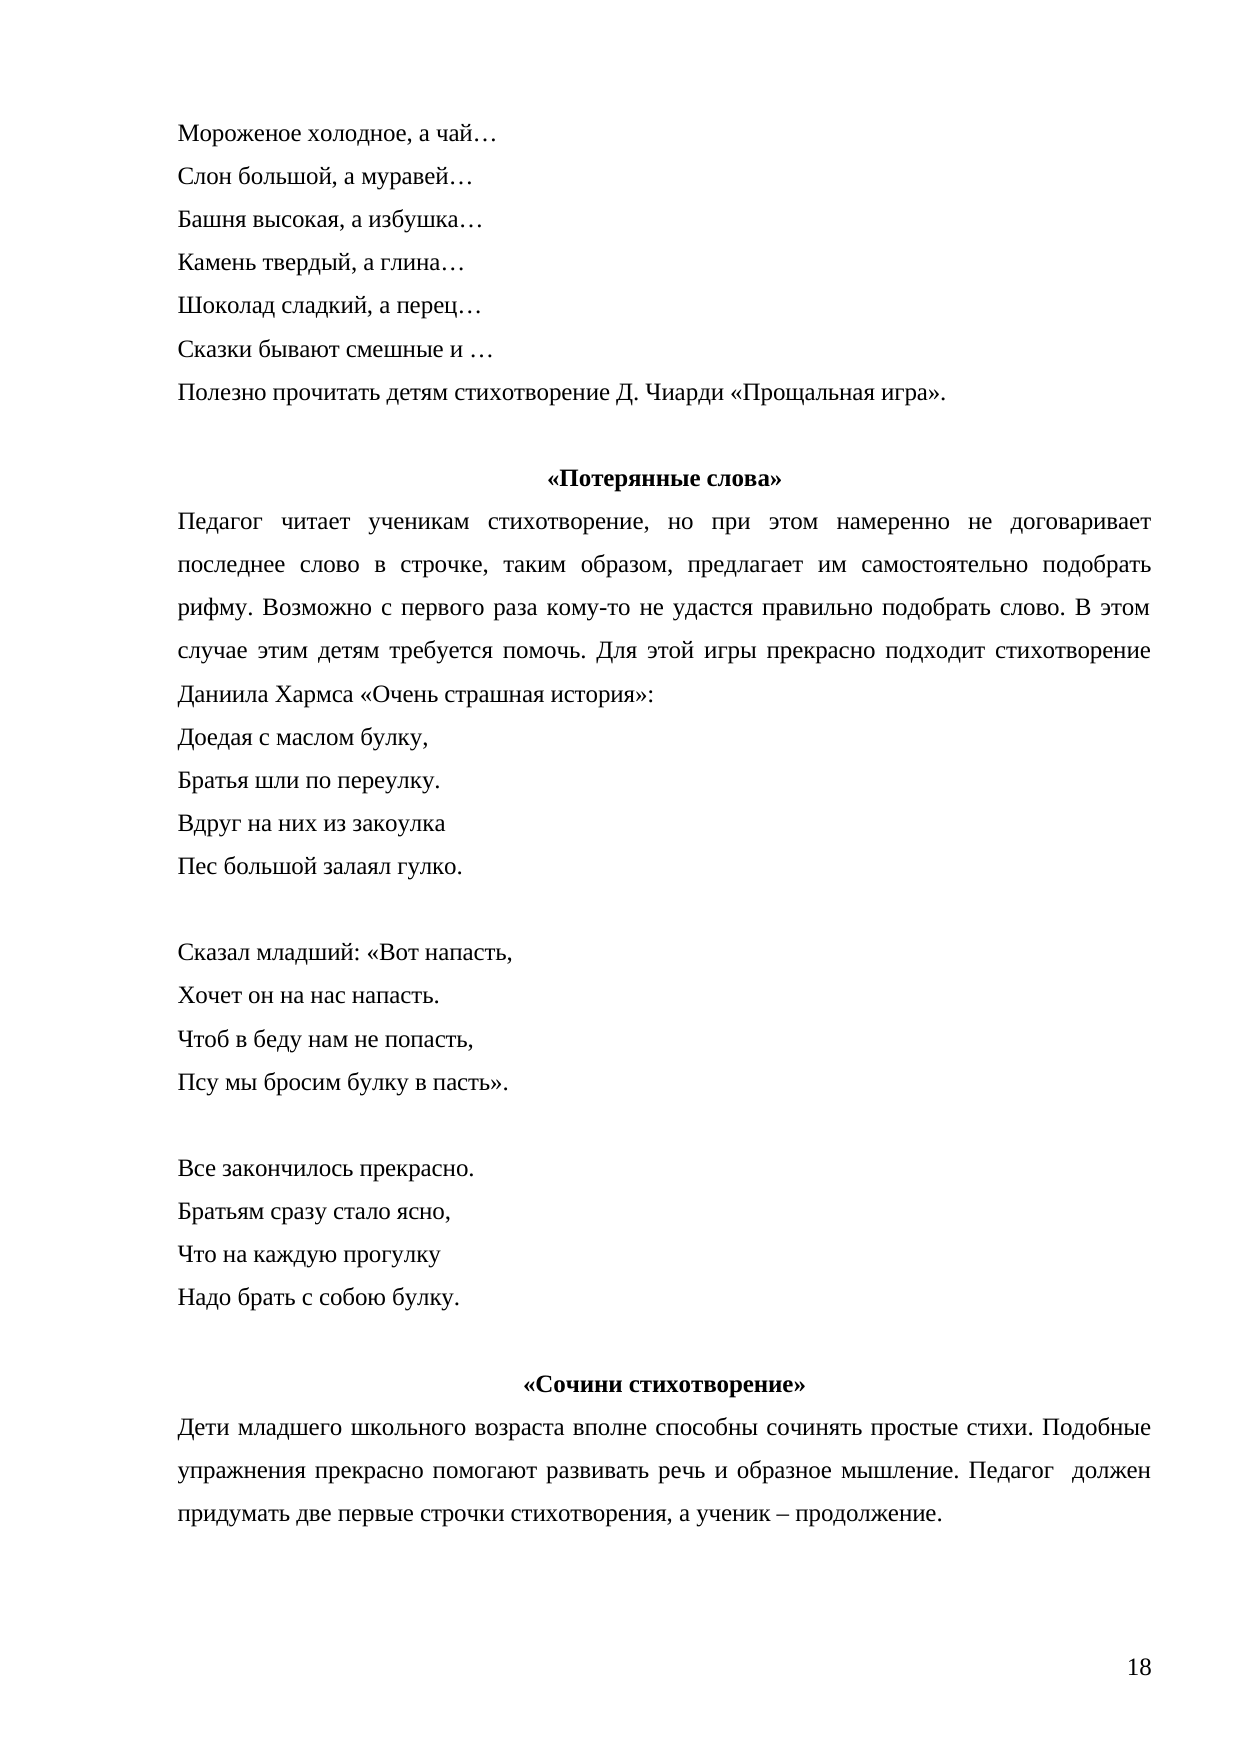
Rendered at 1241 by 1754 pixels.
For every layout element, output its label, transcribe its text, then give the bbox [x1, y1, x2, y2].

text Братьям сразу стало ясно, [177, 1196, 1152, 1225]
text Псу мы бросим булку в пасть». [177, 1067, 1152, 1096]
text Полезно прочитать детям стихотворение Д. Чиарди «Прощальная игра». [177, 377, 1152, 406]
text Доедая с маслом булку, [177, 722, 1152, 751]
text Пес большой залаял гулко. [177, 851, 1152, 880]
text Сказки бывают смешные и … [177, 334, 1152, 362]
text Что на каждую прогулку [177, 1239, 1152, 1268]
text Чтоб в беду нам не попасть, [177, 1024, 1152, 1052]
text Сказал младший: «Вот напасть, [177, 937, 1152, 966]
text Надо брать с собою булку. [177, 1282, 1152, 1311]
text Братья шли по переулку. [177, 765, 1152, 794]
text Хочет он на нас напасть. [177, 981, 1152, 1009]
text Слон большой, а муравей… [177, 161, 1152, 190]
text Вдруг на них из закоулка [177, 808, 1152, 837]
text Башня высокая, а избушка… [177, 204, 1152, 233]
text Шоколад сладкий, а перец… [177, 291, 1152, 319]
text «Потерянные слова» [177, 463, 1152, 492]
text «Сочини стихотворение» [177, 1369, 1152, 1397]
text Мороженое холодное, а чай… [177, 118, 1152, 147]
text Дети младшего школьного возраста вполне способны сочинять простые стихи. Подобные упражнения прекрасно помогают развивать речь и образное мышление. Педагог должен придумать две первые строчки стихотворения, а ученик – продолжение. [177, 1412, 1152, 1527]
text Камень твердый, а глина… [177, 247, 1152, 276]
text Педагог читает ученикам стихотворение, но при этом намеренно не договаривает последнее слово в строчке, таким образом, предлагает им самостоятельно подобрать рифму. Возможно с первого раза кому-то не удастся правильно подобрать слово. В этом случае этим детям требуется помочь. Для этой игры прекрасно подходит стихотворение Даниила Хармса «Очень страшная история»: [177, 506, 1152, 707]
text Все закончилось прекрасно. [177, 1153, 1152, 1182]
